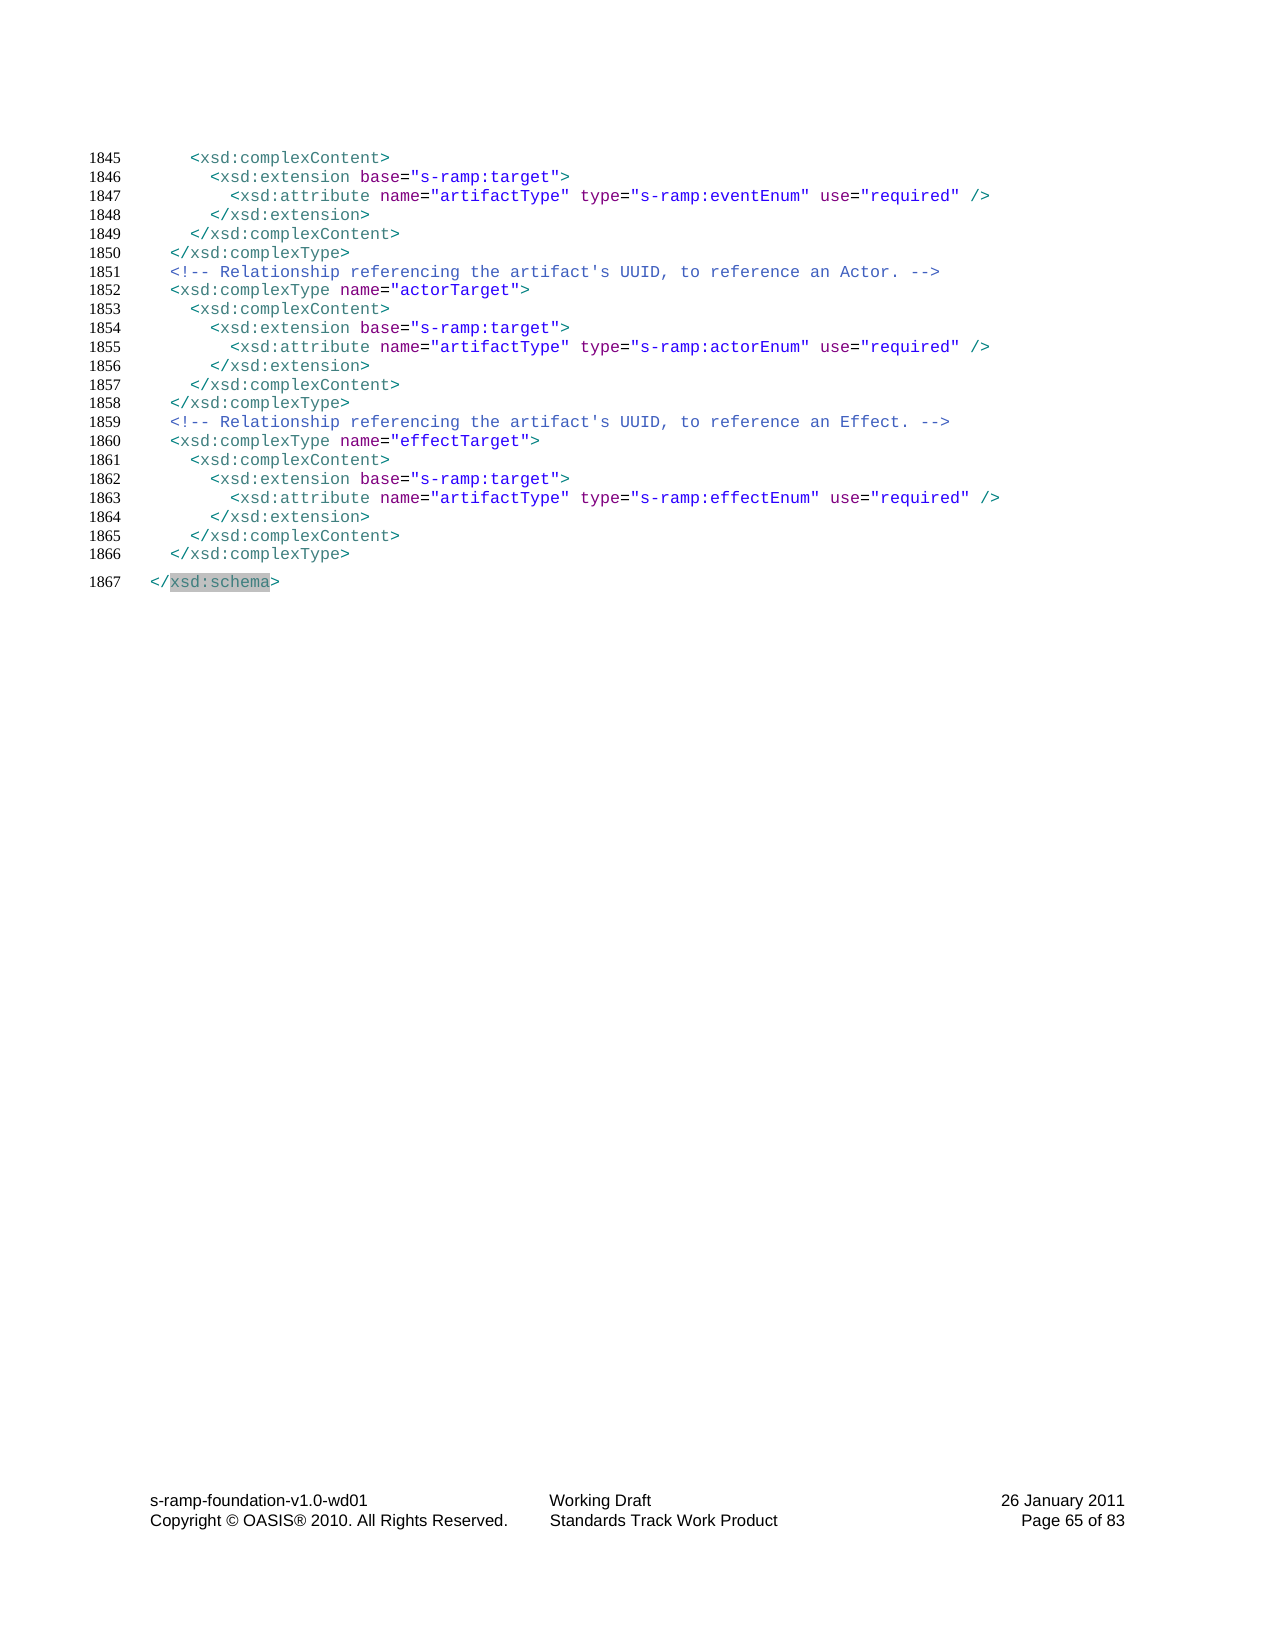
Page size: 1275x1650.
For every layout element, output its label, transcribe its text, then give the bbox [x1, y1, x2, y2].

text <xsd:complexContent> [150, 301, 1125, 320]
text <!-- Relationship referencing the artifact's UUID, to reference an Actor. --> [150, 263, 1125, 282]
text </xsd:schema> [270, 573, 1125, 592]
text </xsd:extension> [150, 508, 1125, 527]
text <xsd:attribute name="artifactType" type="s-ramp:actorEnum" use="required" /> [150, 338, 1125, 357]
text <xsd:complexContent> [150, 452, 1125, 471]
text <xsd:complexContent> [150, 150, 1125, 169]
text <xsd:complexType name="actorTarget"> [150, 282, 1125, 301]
text <xsd:complexType name="effectTarget"> [150, 433, 1125, 452]
text <xsd:extension base="s-ramp:target"> [150, 471, 1125, 489]
text </xsd:extension> [150, 357, 1125, 376]
text </xsd:complexType> [150, 244, 1125, 263]
text <xsd:attribute name="artifactType" type="s-ramp:effectEnum" use="required" /> [150, 489, 1125, 508]
text <!-- Relationship referencing the artifact's UUID, to reference an Effect. --> [150, 414, 1125, 433]
text </xsd:complexContent> [150, 376, 1125, 395]
text </xsd:complexContent> [150, 225, 1125, 244]
text </xsd:extension> [150, 207, 1125, 225]
text </xsd:complexType> [150, 546, 1125, 565]
text <xsd:extension base="s-ramp:target"> [150, 320, 1125, 338]
text <xsd:attribute name="artifactType" type="s-ramp:eventEnum" use="required" /> [150, 188, 1125, 207]
text <xsd:extension base="s-ramp:target"> [150, 169, 1125, 188]
text </xsd:complexType> [150, 395, 1125, 414]
text </xsd:complexContent> [150, 527, 1125, 546]
